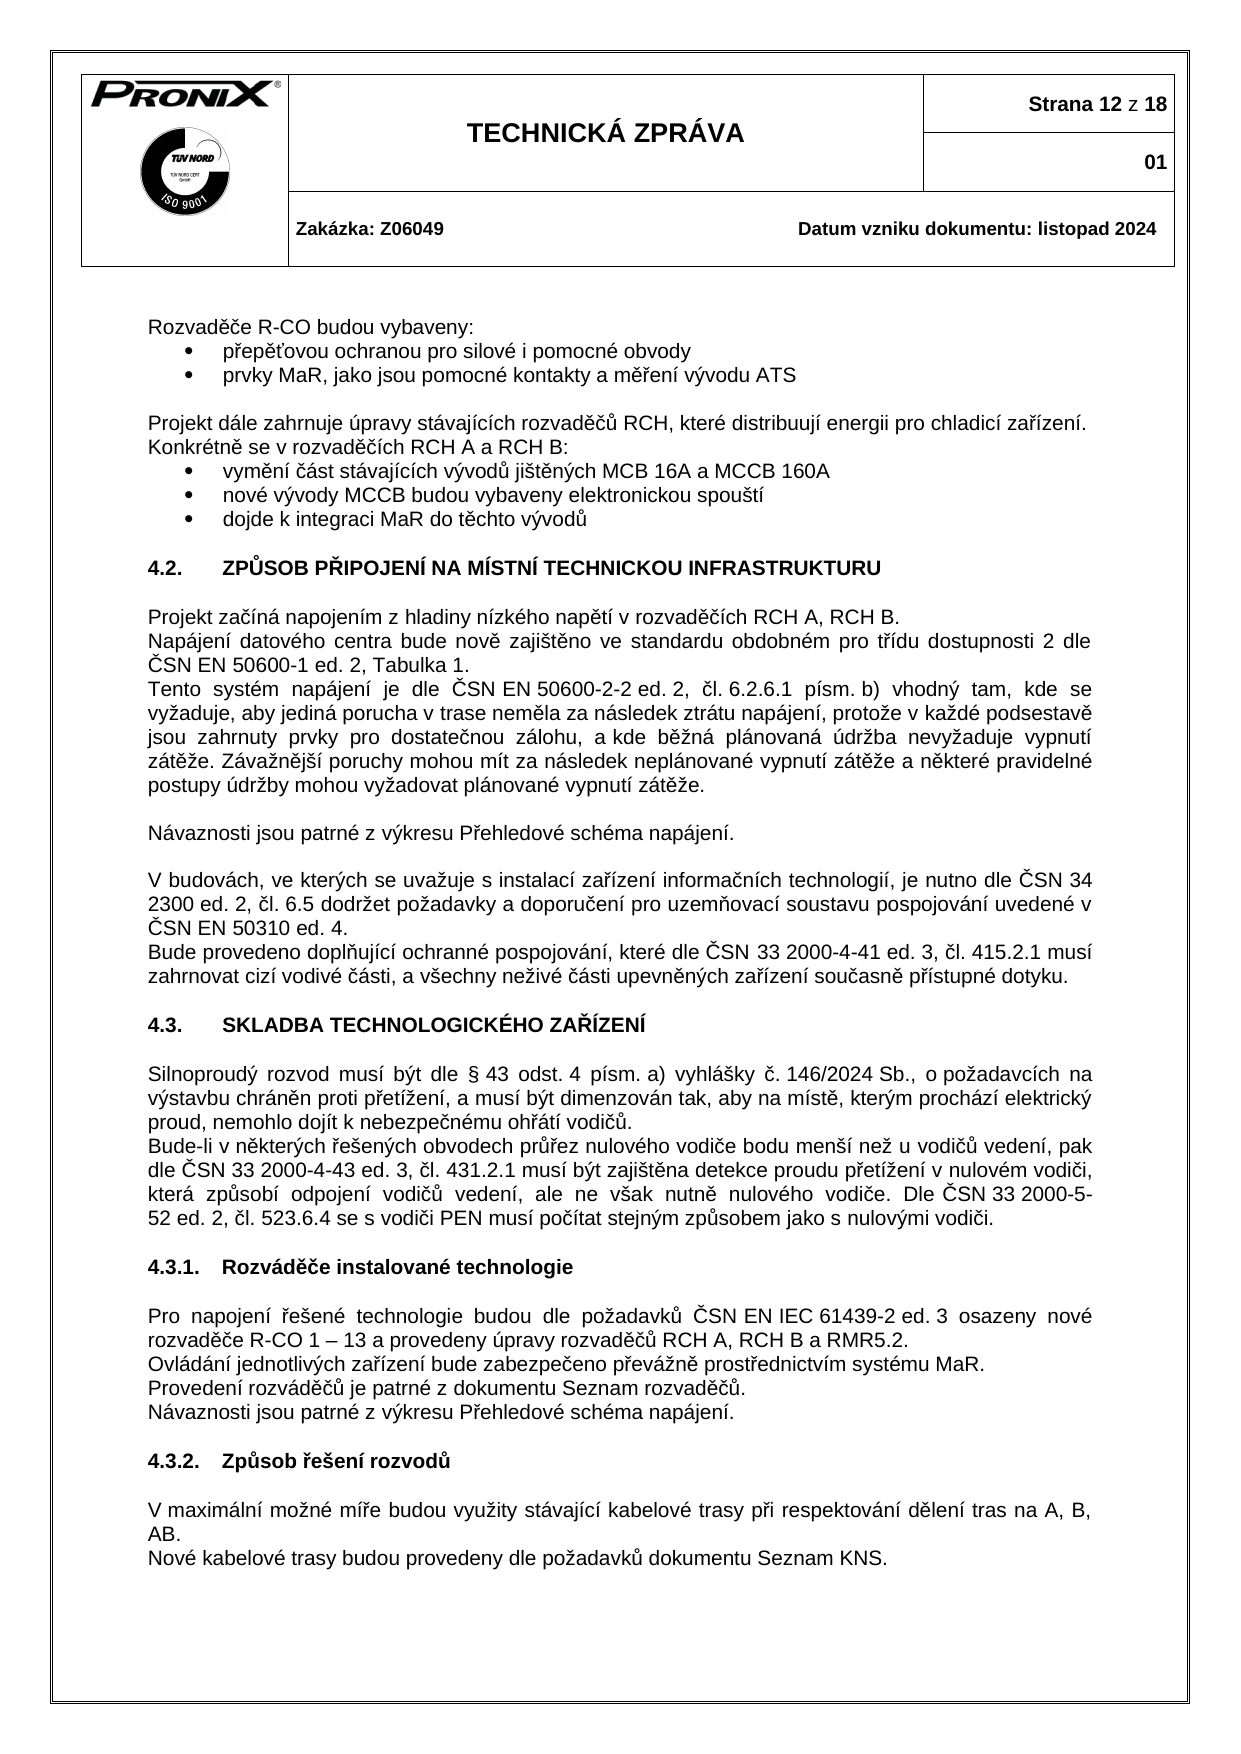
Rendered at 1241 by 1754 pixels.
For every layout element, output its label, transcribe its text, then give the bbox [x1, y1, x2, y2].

list prvky MaR, jako jsou pomocné kontakty a měření vývodu ATS [185, 363, 1092, 387]
subtitle Způsob řešení rozvodů [148, 1448, 1092, 1472]
text Bude provedeno doplňující ochranné pospojování, které dle ČSN 33 2000-4-41 ed. 3, čl. 415.2.1 musí zahrnovat cizí vodivé části, a všechny neživé části upevněných zařízení současně přístupné dotyku. [148, 940, 1092, 988]
text Návaznosti jsou patrné z výkresu Přehledové schéma napájení. [148, 820, 1092, 844]
text V maximální možné míře budou využity stávající kabelové trasy při respektování dělení tras na A, B, AB. [148, 1497, 1092, 1545]
subtitle Skladba technologického zařízení [148, 1013, 1092, 1037]
subtitle Způsob připojení na místní technickou infrastrukturu [148, 556, 1092, 580]
text Provedení rozváděčů je patrné z dokumentu Seznam rozvaděčů. [148, 1376, 1092, 1399]
text Návaznosti jsou patrné z výkresu Přehledové schéma napájení. [148, 1399, 1092, 1423]
list nové vývody MCCB budou vybaveny elektronickou spouští [185, 483, 1092, 507]
text Konkrétně se v rozvaděčích RCH A a RCH B: [148, 435, 1092, 459]
list dojde k integraci MaR do těchto vývodů [185, 507, 1092, 531]
text Nové kabelové trasy budou provedeny dle požadavků dokumentu Seznam KNS. [148, 1545, 1092, 1569]
text Bude-li v některých řešených obvodech průřez nulového vodiče bodu menší než u vodičů vedení, pak dle ČSN 33 2000-4-43 ed. 3, čl. 431.2.1 musí být zajištěna detekce proudu přetížení v nulovém vodiči, která způsobí odpojení vodičů vedení, ale ne však nutně nulového vodiče. Dle ČSN 33 2000-5-52 ed. 2, čl. 523.6.4 se s vodiči PEN musí počítat stejným způsobem jako s nulovými vodiči. [148, 1134, 1092, 1230]
subtitle Rozváděče instalované technologie [148, 1255, 1092, 1279]
list vymění část stávajících vývodů jištěných MCB 16A a MCCB 160A [185, 459, 1092, 483]
text Projekt začíná napojením z hladiny nízkého napětí v rozvaděčích RCH A, RCH B. [148, 605, 1092, 629]
text Pro napojení řešené technologie budou dle požadavků ČSN EN IEC 61439-2 ed. 3 osazeny nové rozvaděče R-CO 1 – 13 a provedeny úpravy rozvaděčů RCH A, RCH B a RMR5.2. [148, 1304, 1092, 1352]
text Rozvaděče R-CO budou vybaveny: [148, 315, 1092, 339]
text Projekt dále zahrnuje úpravy stávajících rozvaděčů RCH, které distribuují energii pro chladicí zařízení. [148, 411, 1092, 435]
picture [89, 77, 282, 109]
text Napájení datového centra bude nově zajištěno ve standardu obdobném pro třídu dostupnosti 2 dle ČSN EN 50600-1 ed. 2, Tabulka 1. [148, 629, 1092, 677]
picture [140, 127, 230, 216]
text Silnoproudý rozvod musí být dle § 43 odst. 4 písm. a) vyhlášky č. 146/2024 Sb., o požadavcích na výstavbu chráněn proti přetížení, a musí být dimenzován tak, aby na místě, kterým prochází elektrický proud, nemohlo dojít k nebezpečnému ohřátí vodičů. [148, 1062, 1092, 1134]
list přepěťovou ochranou pro silové i pomocné obvody [185, 339, 1092, 363]
text V budovách, ve kterých se uvažuje s instalací zařízení informačních technologií, je nutno dle ČSN 34 2300 ed. 2, čl. 6.5 dodržet požadavky a doporučení pro uzemňovací soustavu pospojování uvedené v ČSN EN 50310 ed. 4. [148, 868, 1092, 940]
text Ovládání jednotlivých zařízení bude zabezpečeno převážně prostřednictvím systému MaR. [148, 1352, 1092, 1376]
text Tento systém napájení je dle ČSN EN 50600-2-2 ed. 2, čl. 6.2.6.1 písm. b) vhodný tam, kde se vyžaduje, aby jediná porucha v trase neměla za následek ztrátu napájení, protože v každé podsestavě jsou zahrnuty prvky pro dostatečnou zálohu, a kde běžná plánovaná údržba nevyžaduje vypnutí zátěže. Závažnější poruchy mohou mít za následek neplánované vypnutí zátěže a některé pravidelné postupy údržby mohou vyžadovat plánované vypnutí zátěže. [148, 677, 1092, 796]
